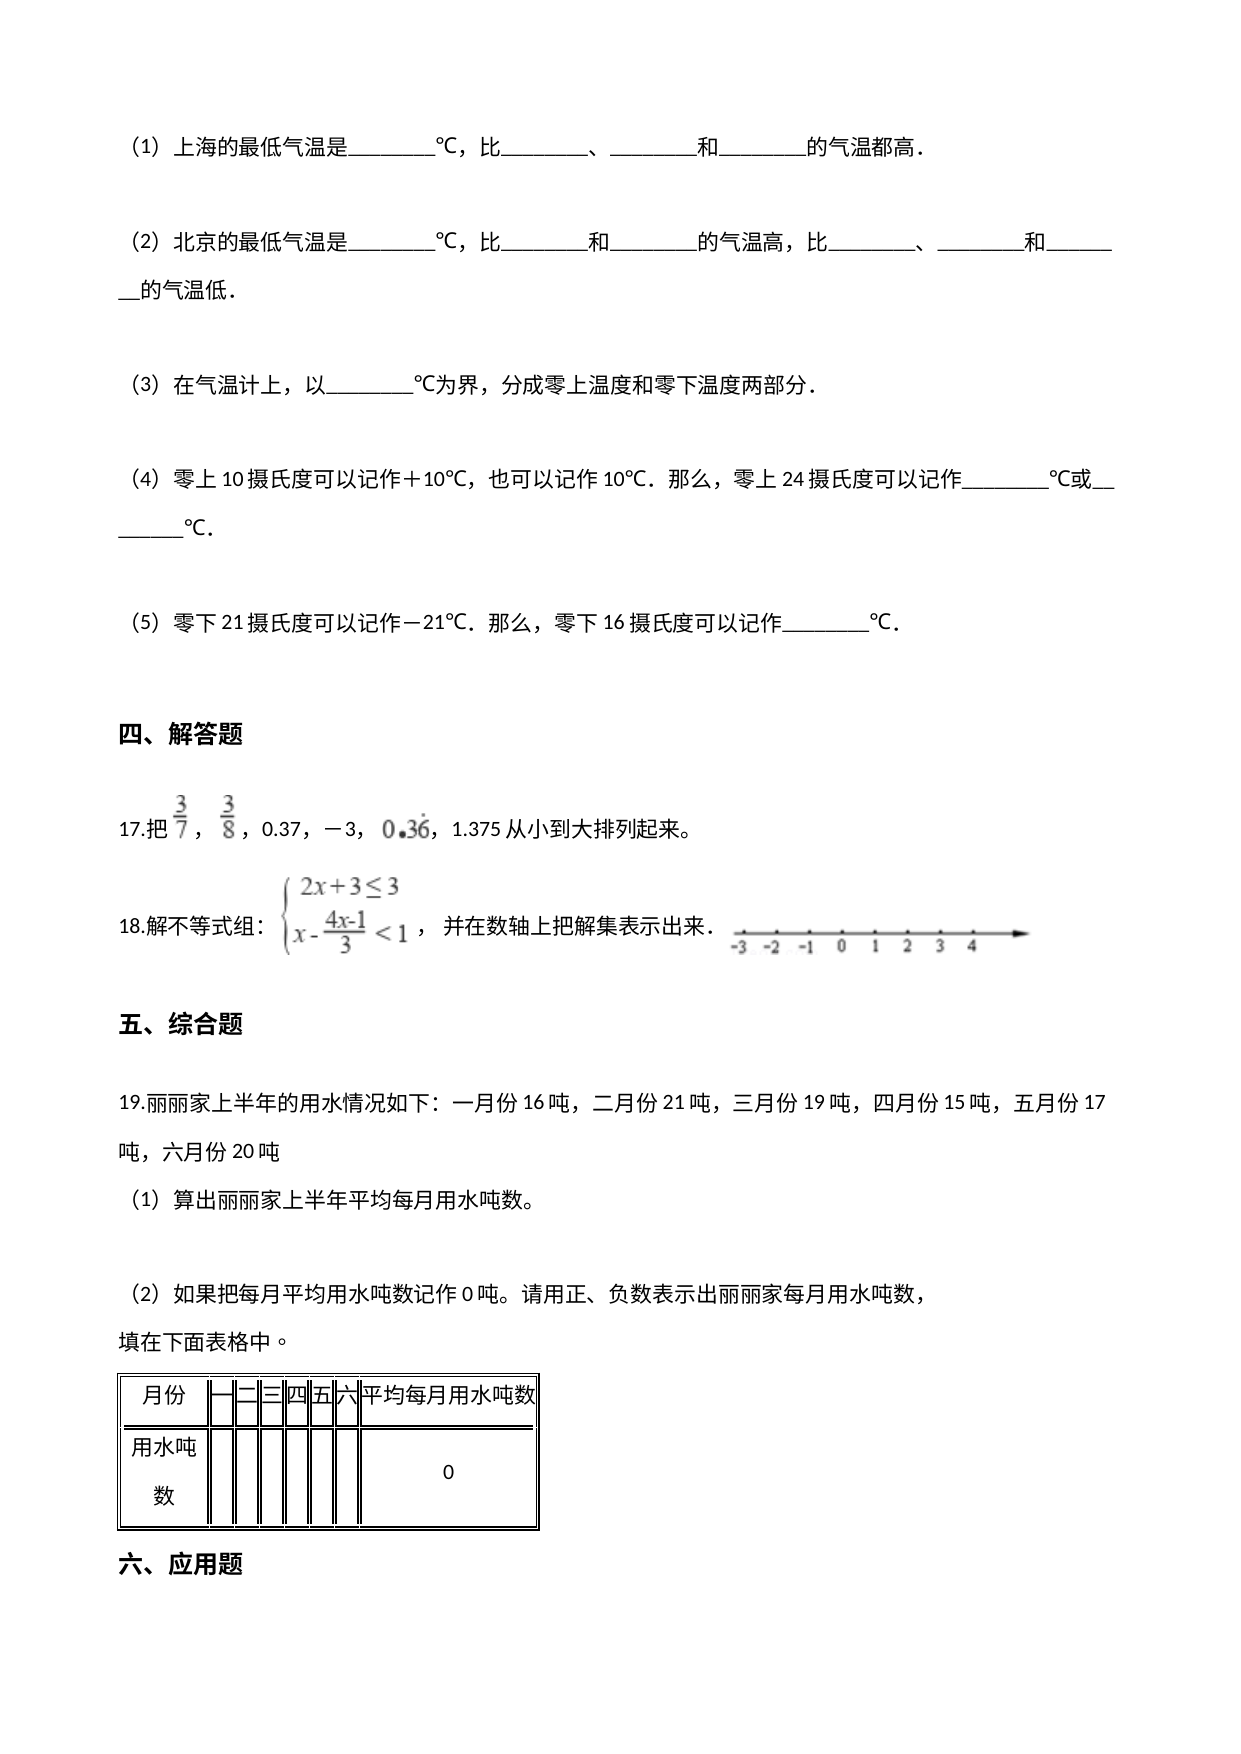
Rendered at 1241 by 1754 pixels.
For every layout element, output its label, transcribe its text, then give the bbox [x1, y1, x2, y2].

picture [727, 926, 1032, 955]
table_cell [309, 1425, 334, 1526]
text （4）零上10摄氏度可以记作＋10℃，也可以记作10℃．那么，零上24摄氏度可以记作________℃或________℃． [118, 462, 1122, 592]
table_cell [284, 1425, 309, 1526]
table_header 二 [234, 1374, 259, 1425]
text 17.把 ， ，0.37，－3， ，1.375从小到大排列起来。 [118, 796, 1122, 861]
table_cell [234, 1425, 259, 1526]
text 六、应用题 [118, 1531, 1122, 1596]
text （3）在气温计上，以________℃为界，分成零上温度和零下温度两部分． [118, 367, 1122, 449]
table_header 五 [309, 1374, 334, 1425]
table_header 四 [284, 1374, 309, 1425]
text 填在下面表格中。 [118, 1325, 1122, 1358]
table_header 月份 [121, 1377, 209, 1425]
table_header 平均每月用水吨数 [359, 1374, 538, 1425]
picture [172, 795, 193, 840]
table_header 六 [334, 1374, 359, 1425]
text 18.解不等式组：， 并在数轴上把解集表示出来． [118, 876, 1122, 974]
text （1）上海的最低气温是________℃，比________、________和________的气温都高． [118, 129, 1122, 211]
table_header 一 [209, 1374, 234, 1425]
text （2）如果把每月平均用水吨数记作0吨。请用正、负数表示出丽丽家每月用水吨数， [118, 1277, 1122, 1309]
table_cell 0 [359, 1425, 538, 1526]
text 19.丽丽家上半年的用水情况如下：一月份16吨，二月份21吨，三月份19吨，四月份15吨，五月份17吨，六月份20吨 [118, 1085, 1122, 1167]
table_cell [334, 1425, 359, 1526]
text 四、解答题 [118, 700, 1122, 765]
text （5）零下21摄氏度可以记作－21℃．那么，零下16摄氏度可以记作________℃． [118, 605, 1122, 687]
picture [277, 876, 417, 955]
table_cell 用水吨数 [119, 1425, 209, 1526]
picture [382, 812, 430, 840]
table_cell [259, 1425, 284, 1526]
table_cell [209, 1425, 234, 1526]
text （2）北京的最低气温是________℃，比________和________的气温高，比________、________和________的气温低． [118, 224, 1122, 354]
table_header 三 [259, 1374, 284, 1425]
picture [219, 795, 241, 840]
text （1）算出丽丽家上半年平均每月用水吨数。 [118, 1182, 1122, 1264]
text 五、综合题 [118, 990, 1122, 1055]
